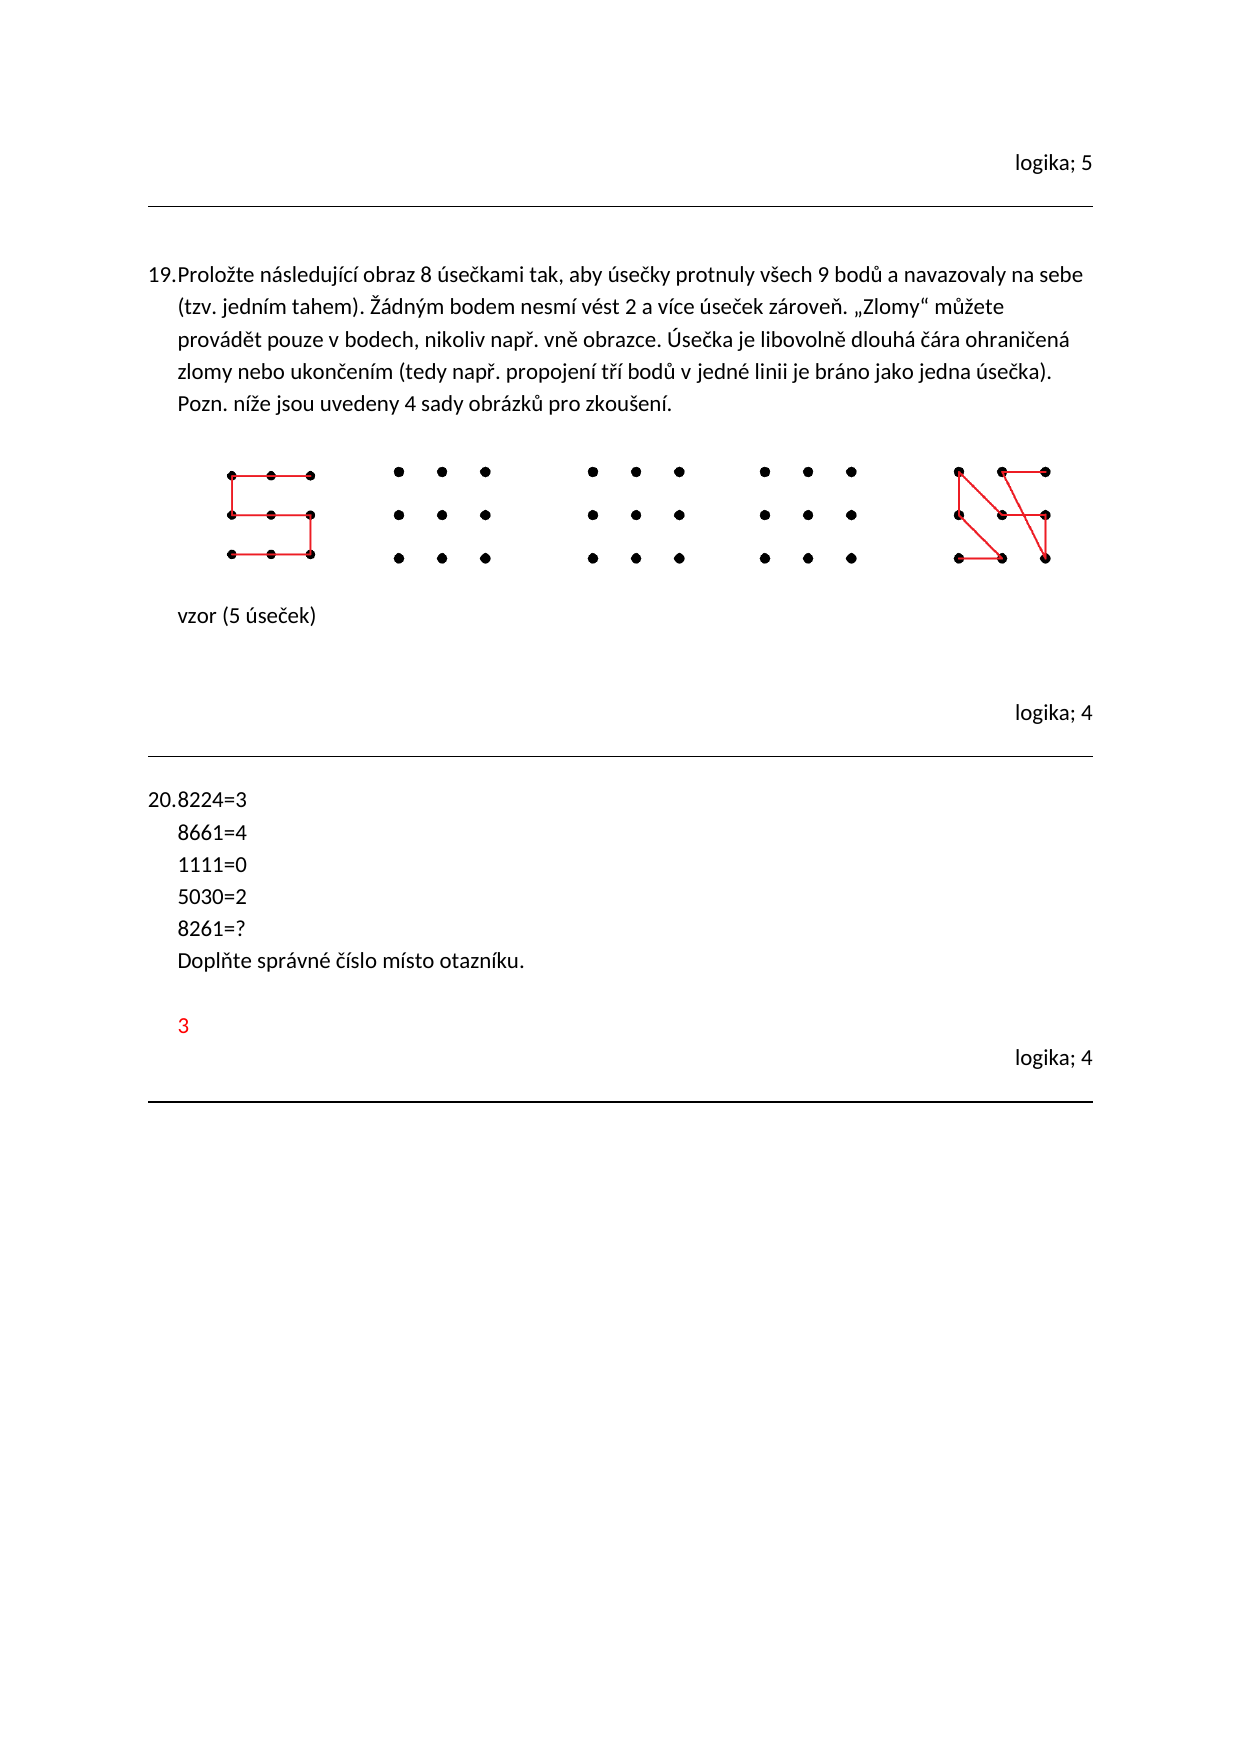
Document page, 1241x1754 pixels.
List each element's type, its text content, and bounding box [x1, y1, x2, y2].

picture [549, 428, 893, 601]
picture [192, 436, 349, 593]
list 8661=4 [177, 818, 1093, 846]
list Proložte následující obraz 8 úsečkami tak, aby úsečky protnuly všech 9 bodů a navazovaly na sebe (tzv. jedním tahem). Žádným bodem nesmí vést 2 a více úseček zároveň. „Zlomy“ můžete provádět pouze v bodech, nikoliv např. vně obrazce. Úsečka je libovolně dlouhá čára ohraničená zlomy nebo ukončením (tedy např. propojení tří bodů v jedné linii je bráno jako jedna úsečka). Pozn. níže jsou uvedeny 4 sady obrázků pro zkoušení. [148, 260, 1093, 417]
text logika; 4 [148, 1043, 1093, 1071]
list 3 [177, 1011, 1093, 1039]
picture [915, 428, 1088, 601]
list Doplňte správné číslo místo otazníku. [177, 946, 1093, 974]
text logika; 5 [148, 148, 1093, 176]
list 8224=3 [148, 786, 1093, 813]
picture [355, 428, 528, 601]
list 8261=? [177, 914, 1093, 942]
text logika; 4 [148, 698, 1093, 726]
list 5030=2 [177, 882, 1093, 910]
list 1111=0 [177, 850, 1093, 878]
